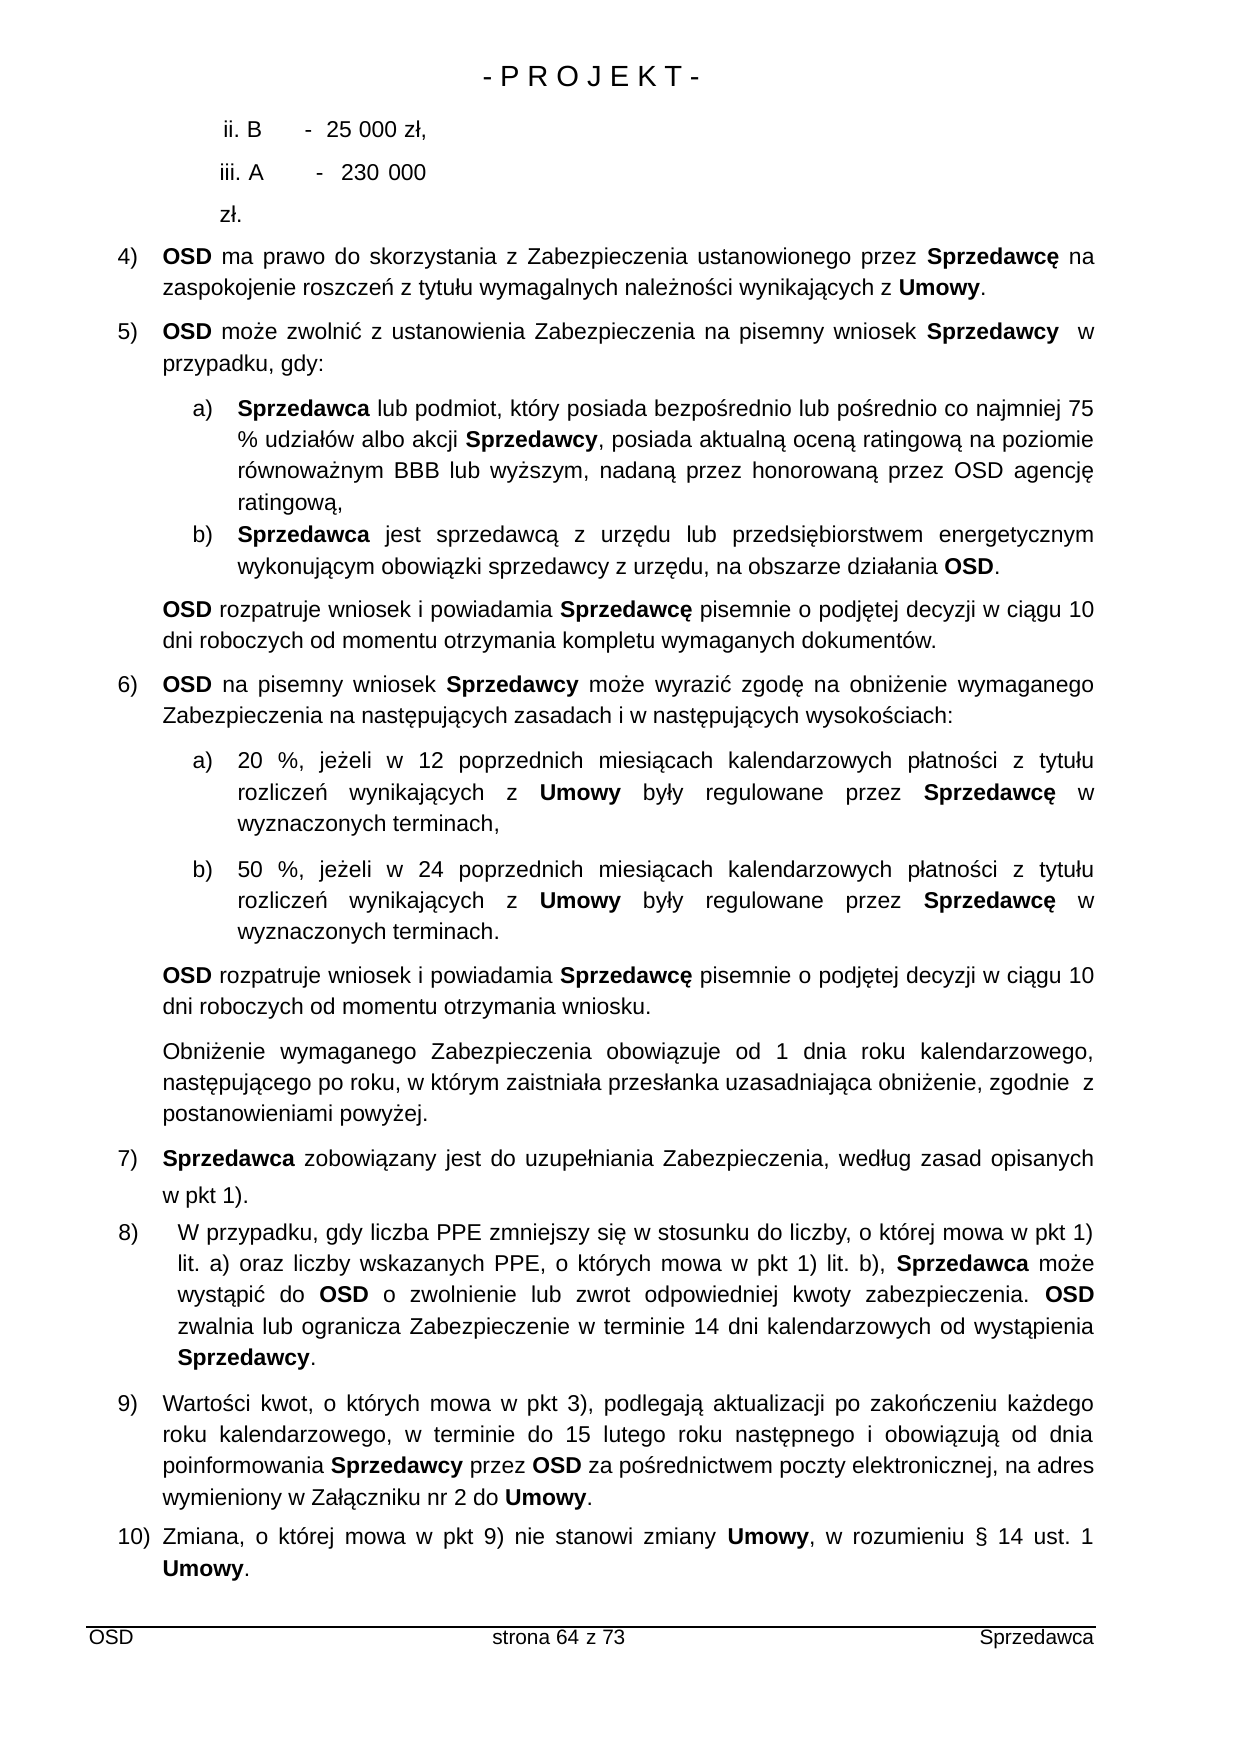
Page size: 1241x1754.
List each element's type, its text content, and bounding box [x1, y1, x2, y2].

list OSD może zwolnić z ustanowienia Zabezpieczenia na pisemny wniosek Sprzedawcy w przypadku, gdy: [117, 318, 1094, 376]
list Sprzedawca zobowiązany jest do uzupełniania Zabezpieczenia, według zasad opisanych w pkt 1). [117, 1145, 1094, 1208]
list 20 %, jeżeli w 12 poprzednich miesiącach kalendarzowych płatności z tytułu rozliczeń wynikających z Umowy były regulowane przez Sprzedawcę w wyznaczonych terminach, [192, 747, 1094, 836]
text ii. B - 25 000 zł, iii. A - 230 000 zł. [219, 116, 427, 227]
text Obniżenie wymaganego Zabezpieczenia obowiązuje od 1 dnia roku kalendarzowego, następującego po roku, w którym zaistniała przesłanka uzasadniająca obniżenie, zgodnie z postanowieniami powyżej. [162, 1038, 1094, 1127]
list W przypadku, gdy liczba PPE zmniejszy się w stosunku do liczby, o której mowa w pkt 1) lit. a) oraz liczby wskazanych PPE, o których mowa w pkt 1) lit. b), Sprzedawca może wystąpić do OSD o zwolnienie lub zwrot odpowiedniej kwoty zabezpieczenia. OSD zwalnia lub ogranicza Zabezpieczenie w terminie 14 dni kalendarzowych od wystąpienia Sprzedawcy. [118, 1218, 1094, 1370]
list Wartości kwot, o których mowa w pkt 3), podlegają aktualizacji po zakończeniu każdego roku kalendarzowego, w terminie do 15 lutego roku następnego i obowiązują od dnia poinformowania Sprzedawcy przez OSD za pośrednictwem poczty elektronicznej, na adres wymieniony w Załączniku nr 2 do Umowy. [117, 1389, 1094, 1510]
list OSD na pisemny wniosek Sprzedawcy może wyrazić zgodę na obniżenie wymaganego Zabezpieczenia na następujących zasadach i w następujących wysokościach: [117, 671, 1094, 729]
list 50 %, jeżeli w 24 poprzednich miesiącach kalendarzowych płatności z tytułu rozliczeń wynikających z Umowy były regulowane przez Sprzedawcę w wyznaczonych terminach. [192, 856, 1094, 944]
text OSD rozpatruje wniosek i powiadamia Sprzedawcę pisemnie o podjętej decyzji w ciągu 10 dni roboczych od momentu otrzymania wniosku. [162, 962, 1094, 1020]
list OSD ma prawo do skorzystania z Zabezpieczenia ustanowionego przez Sprzedawcę na zaspokojenie roszczeń z tytułu wymagalnych należności wynikających z Umowy. [117, 243, 1094, 300]
list Sprzedawca lub podmiot, który posiada bezpośrednio lub pośrednio co najmniej 75 % udziałów albo akcji Sprzedawcy, posiada aktualną oceną ratingową na poziomie równoważnym BBB lub wyższym, nadaną przez honorowaną przez OSD agencję ratingową, [192, 394, 1094, 515]
text OSD rozpatruje wniosek i powiadamia Sprzedawcę pisemnie o podjętej decyzji w ciągu 10 dni roboczych od momentu otrzymania kompletu wymaganych dokumentów. [162, 596, 1094, 654]
list Sprzedawca jest sprzedawcą z urzędu lub przedsiębiorstwem energetycznym wykonującym obowiązki sprzedawcy z urzędu, na obszarze działania OSD. [192, 521, 1094, 579]
list Zmiana, o której mowa w pkt 9) nie stanowi zmiany Umowy, w rozumieniu § 14 ust. 1 Umowy. [117, 1523, 1094, 1581]
